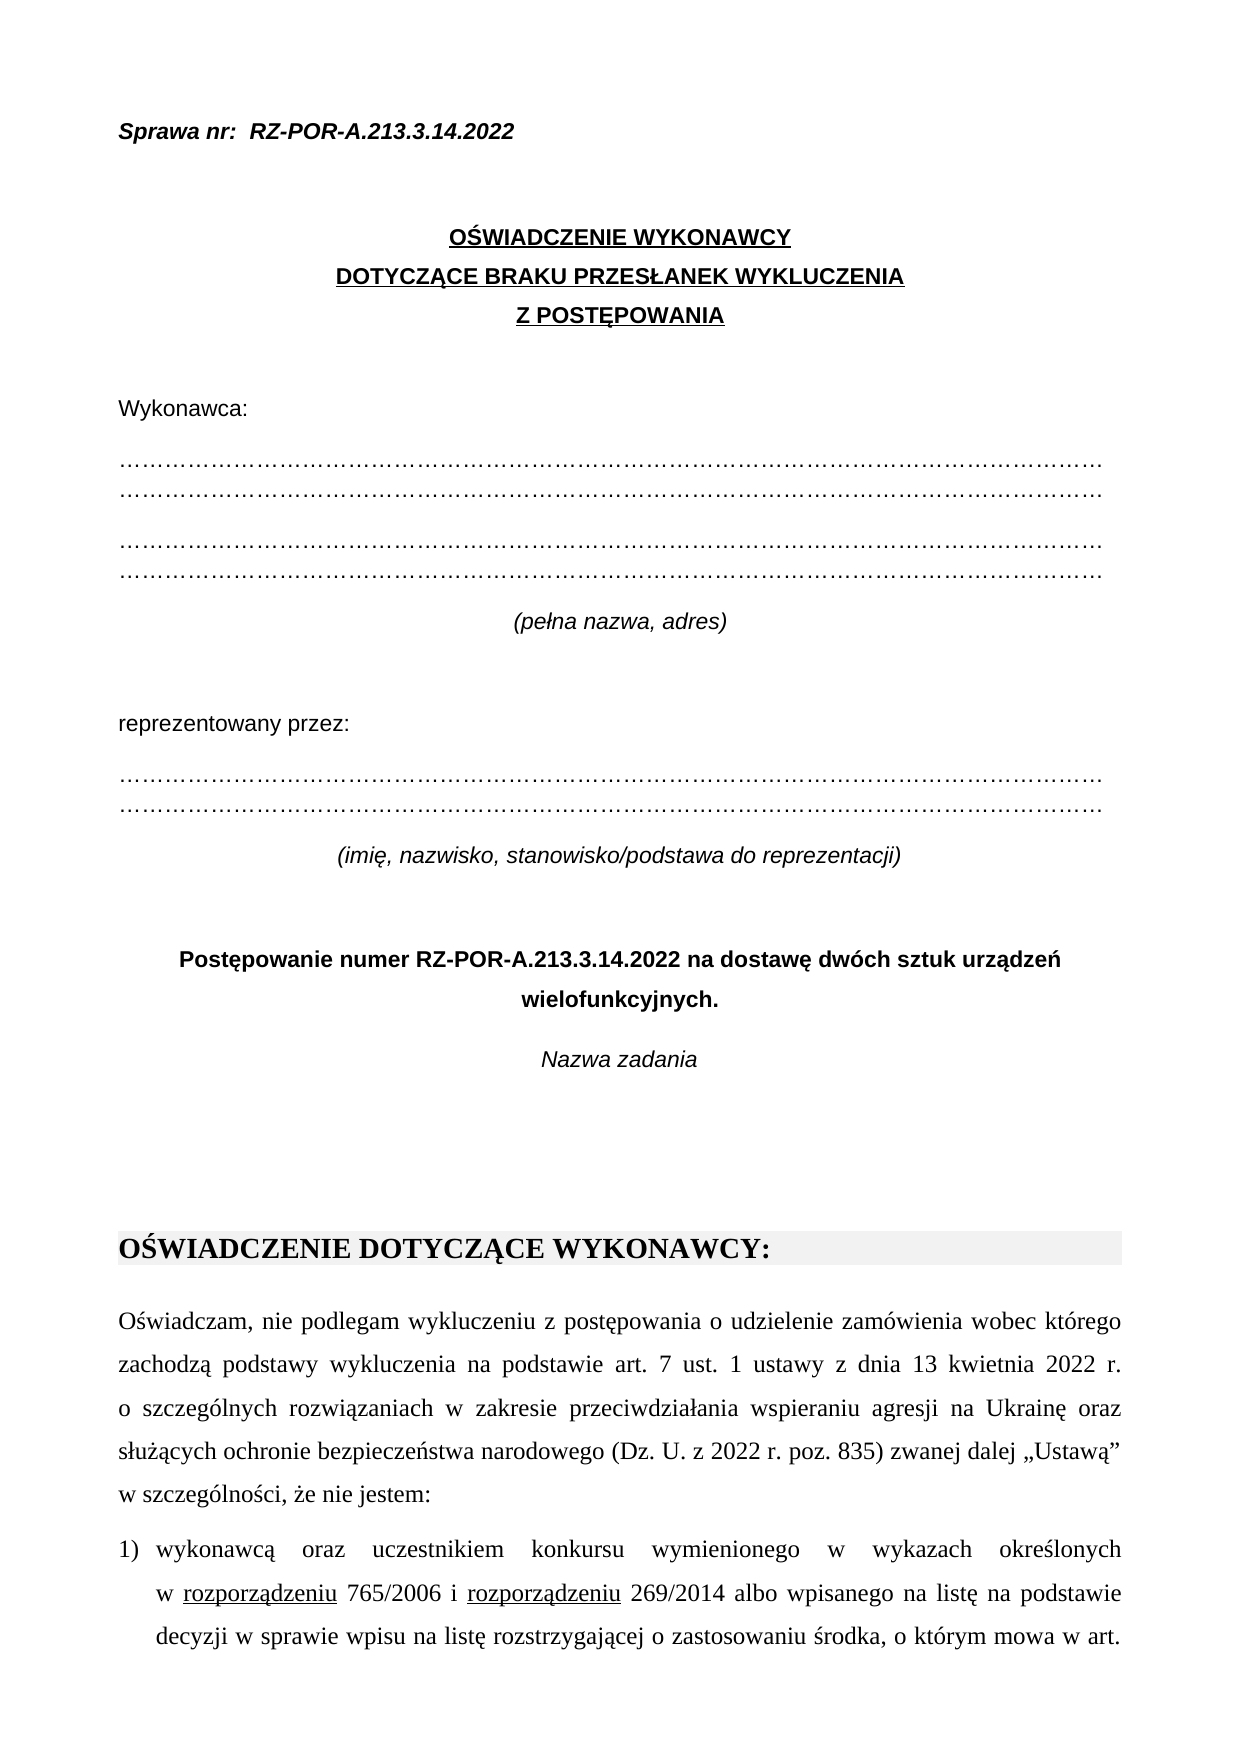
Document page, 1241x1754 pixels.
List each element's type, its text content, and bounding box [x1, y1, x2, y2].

text Postępowanie numer RZ-POR-A.213.3.14.2022 na dostawę dwóch sztuk urządzeń wielofunkcyjnych. [118, 946, 1122, 1012]
text OŚWIADCZENIE WYKONAWCY [118, 223, 1122, 250]
text OŚWIADCZENIE DOTYCZĄCE WYKONAWCY: [118, 1231, 1122, 1265]
text (pełna nazwa, adres) [118, 608, 1124, 634]
text Oświadczam, nie podlegam wykluczeniu z postępowania o udzielenie zamówienia wobec którego zachodzą podstawy wykluczenia na podstawie art. 7 ust. 1 ustawy z dnia 13 kwietnia 2022 r. o szczególnych rozwiązaniach w zakresie przeciwdziałania wspieraniu agresji na Ukrainę oraz służących ochronie bezpieczeństwa narodowego (Dz. U. z 2022 r. poz. 835) zwanej dalej „Ustawą” w szczególności, że nie jestem: [118, 1306, 1122, 1508]
text …………………………………………………………………………………………………………………………………………………………………………………………………………………………………… [118, 527, 1122, 583]
text Wykonawca: [118, 394, 1122, 421]
text DOTYCZĄCE BRAKU PRZESŁANEK WYKLUCZENIA Z POSTĘPOWANIA [118, 263, 1122, 329]
text Nazwa zadania [118, 1046, 1122, 1072]
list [118, 1534, 1122, 1649]
text (imię, nazwisko, stanowisko/podstawa do reprezentacji) [118, 842, 1122, 869]
text Sprawa nr: RZ-POR-A.213.3.14.2022 [118, 118, 1122, 144]
text …………………………………………………………………………………………………………………………………………………………………………………………………………………………………… [118, 446, 1122, 502]
text reprezentowany przez: [118, 710, 1122, 737]
text …………………………………………………………………………………………………………………………………………………………………………………………………………………………………… [118, 761, 1122, 818]
